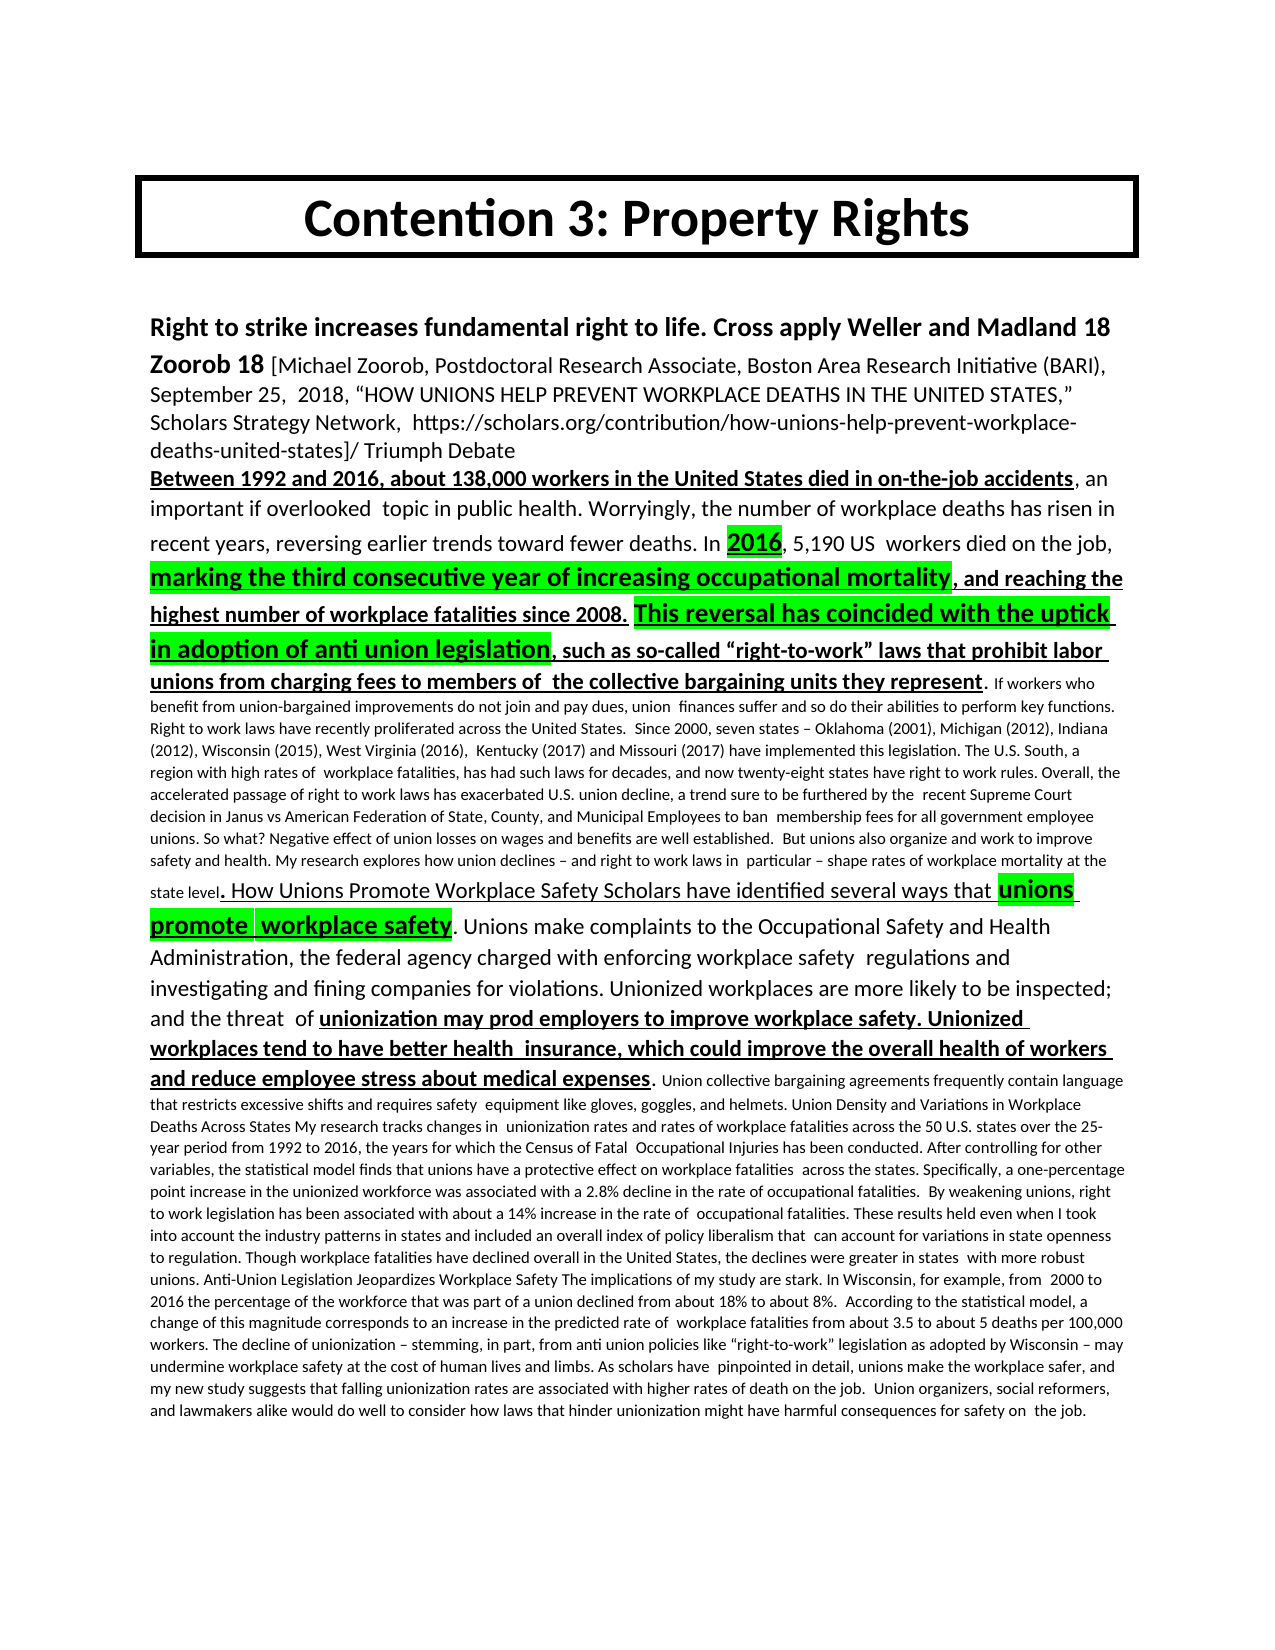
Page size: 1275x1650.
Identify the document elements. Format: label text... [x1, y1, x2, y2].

text Between 1992 and 2016, about 138,000 workers in the United States died in on-the-job accidents, an important if overlooked topic in public health. Worryingly, the number of workplace deaths has risen in recent years, reversing earlier trends toward fewer deaths. In 2016, 5,190 US workers died on the job, marking the third consecutive year of increasing occupational mortality, and reaching the highest number of workplace fatalities since 2008. This reversal has coincided with the uptick in adoption of anti union legislation, such as so-called “right-to-work” laws that prohibit labor unions from charging fees to members of the collective bargaining units they represent. If workers who benefit from union-bargained improvements do not join and pay dues, union finances suffer and so do their abilities to perform key functions. Right to work laws have recently proliferated across the United States. Since 2000, seven states – Oklahoma (2001), Michigan (2012), Indiana (2012), Wisconsin (2015), West Virginia (2016), Kentucky (2017) and Missouri (2017) have implemented this legislation. The U.S. South, a region with high rates of workplace fatalities, has had such laws for decades, and now twenty-eight states have right to work rules. Overall, the accelerated passage of right to work laws has exacerbated U.S. union decline, a trend sure to be furthered by the recent Supreme Court decision in Janus vs American Federation of State, County, and Municipal Employees to ban membership fees for all government employee unions. So what? Negative effect of union losses on wages and benefits are well established. But unions also organize and work to improve safety and health. My research explores how union declines – and right to work laws in particular – shape rates of workplace mortality at the state level. How Unions Promote Workplace Safety Scholars have identified several ways that unions promote workplace safety. Unions make complaints to the Occupational Safety and Health Administration, the federal agency charged with enforcing workplace safety regulations and investigating and fining companies for violations. Unionized workplaces are more likely to be inspected; and the threat of unionization may prod employers to improve workplace safety. Unionized workplaces tend to have better health insurance, which could improve the overall health of workers and reduce employee stress about medical expenses. Union collective bargaining agreements frequently contain language that restricts excessive shifts and requires safety equipment like gloves, goggles, and helmets. Union Density and Variations in Workplace Deaths Across States My research tracks changes in unionization rates and rates of workplace fatalities across the 50 U.S. states over the 25-year period from 1992 to 2016, the years for which the Census of Fatal Occupational Injuries has been conducted. After controlling for other variables, the statistical model finds that unions have a protective effect on workplace fatalities across the states. Specifically, a one-percentage point increase in the unionized workforce was associated with a 2.8% decline in the rate of occupational fatalities. By weakening unions, right to work legislation has been associated with about a 14% increase in the rate of occupational fatalities. These results held even when I took into account the industry patterns in states and included an overall index of policy liberalism that can account for variations in state openness to regulation. Though workplace fatalities have declined overall in the United States, the declines were greater in states with more robust unions. Anti-Union Legislation Jeopardizes Workplace Safety The implications of my study are stark. In Wisconsin, for example, from 2000 to 2016 the percentage of the workforce that was part of a union declined from about 18% to about 8%. According to the statistical model, a change of this magnitude corresponds to an increase in the predicted rate of workplace fatalities from about 3.5 to about 5 deaths per 100,000 workers. The decline of unionization – stemming, in part, from anti union policies like “right-to-work” legislation as adopted by Wisconsin – may undermine workplace safety at the cost of human lives and limbs. As scholars have pinpointed in detail, unions make the workplace safer, and my new study suggests that falling unionization rates are associated with higher rates of death on the job. Union organizers, social reformers, and lawmakers alike would do well to consider how laws that hinder unionization might have harmful consequences for safety on the job. [150, 464, 1125, 1421]
subtitle Contention 3: Property Rights [142, 181, 1133, 252]
text Zoorob 18 [Michael Zoorob, Postdoctoral Research Associate, Boston Area Research Initiative (BARI), September 25, 2018, “HOW UNIONS HELP PREVENT WORKPLACE DEATHS IN THE UNITED STATES,” Scholars Strategy Network, https://scholars.org/contribution/how-unions-help-prevent-workplace-deaths-united-states]/ Triumph Debate [150, 347, 1125, 464]
text Right to strike increases fundamental right to life. Cross apply Weller and Madland 18 [150, 310, 1125, 343]
